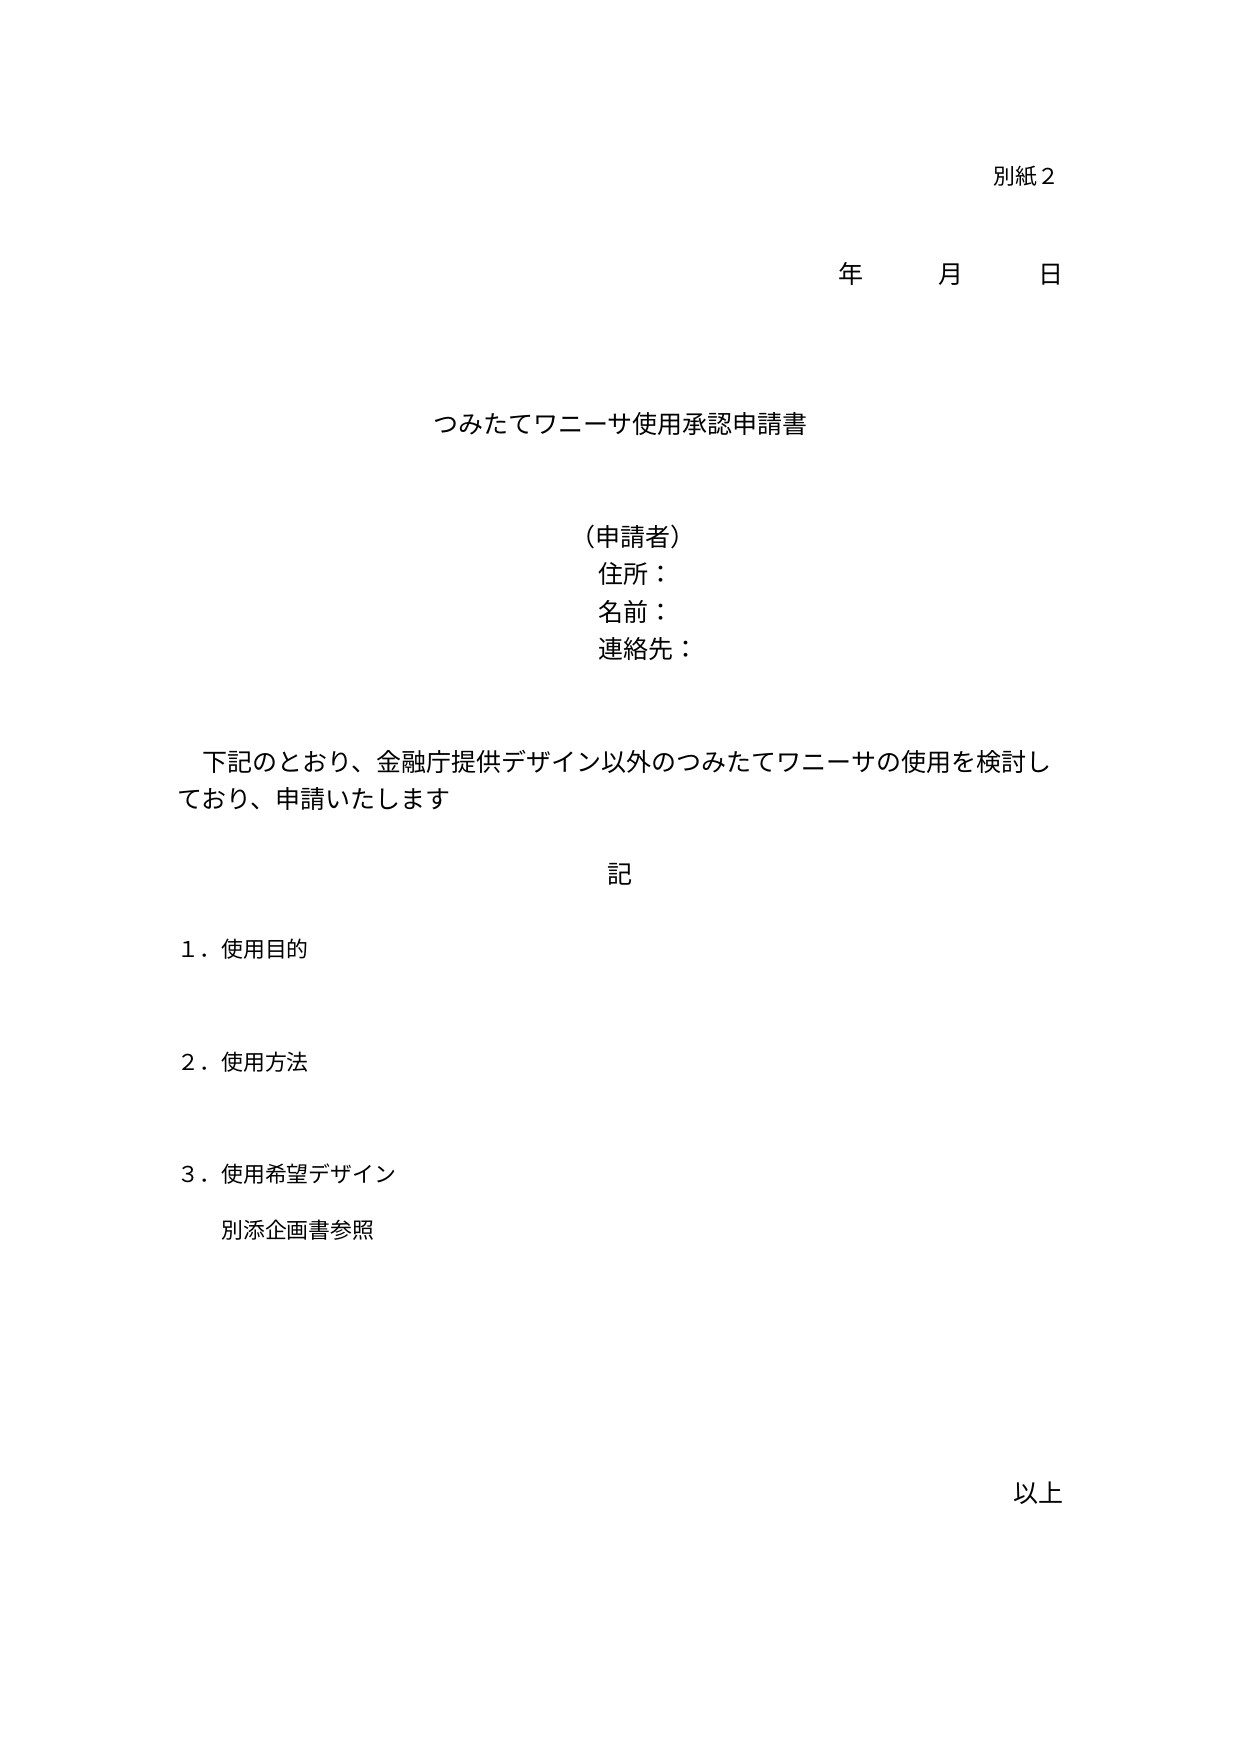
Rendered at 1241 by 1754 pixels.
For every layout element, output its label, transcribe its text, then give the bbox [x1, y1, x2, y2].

text １．使用目的 [177, 929, 1063, 967]
text ３．使用希望デザイン [177, 1154, 1063, 1192]
text 年 月 日 [177, 254, 1063, 292]
text 別添企画書参照 [177, 1211, 1063, 1248]
text 連絡先： [177, 629, 1063, 667]
text 以上 [177, 1473, 1063, 1511]
subtitle 記 [177, 854, 1063, 892]
text つみたてワニーサ使用承認申請書 [177, 404, 1063, 442]
text ２．使用方法 [177, 1042, 1063, 1079]
text （申請者） [177, 517, 1063, 554]
text 住所： [177, 554, 1063, 592]
text 下記のとおり、金融庁提供デザイン以外のつみたてワニーサの使用を検討しており、申請いたします [177, 742, 1063, 817]
text 名前： [177, 592, 1063, 629]
